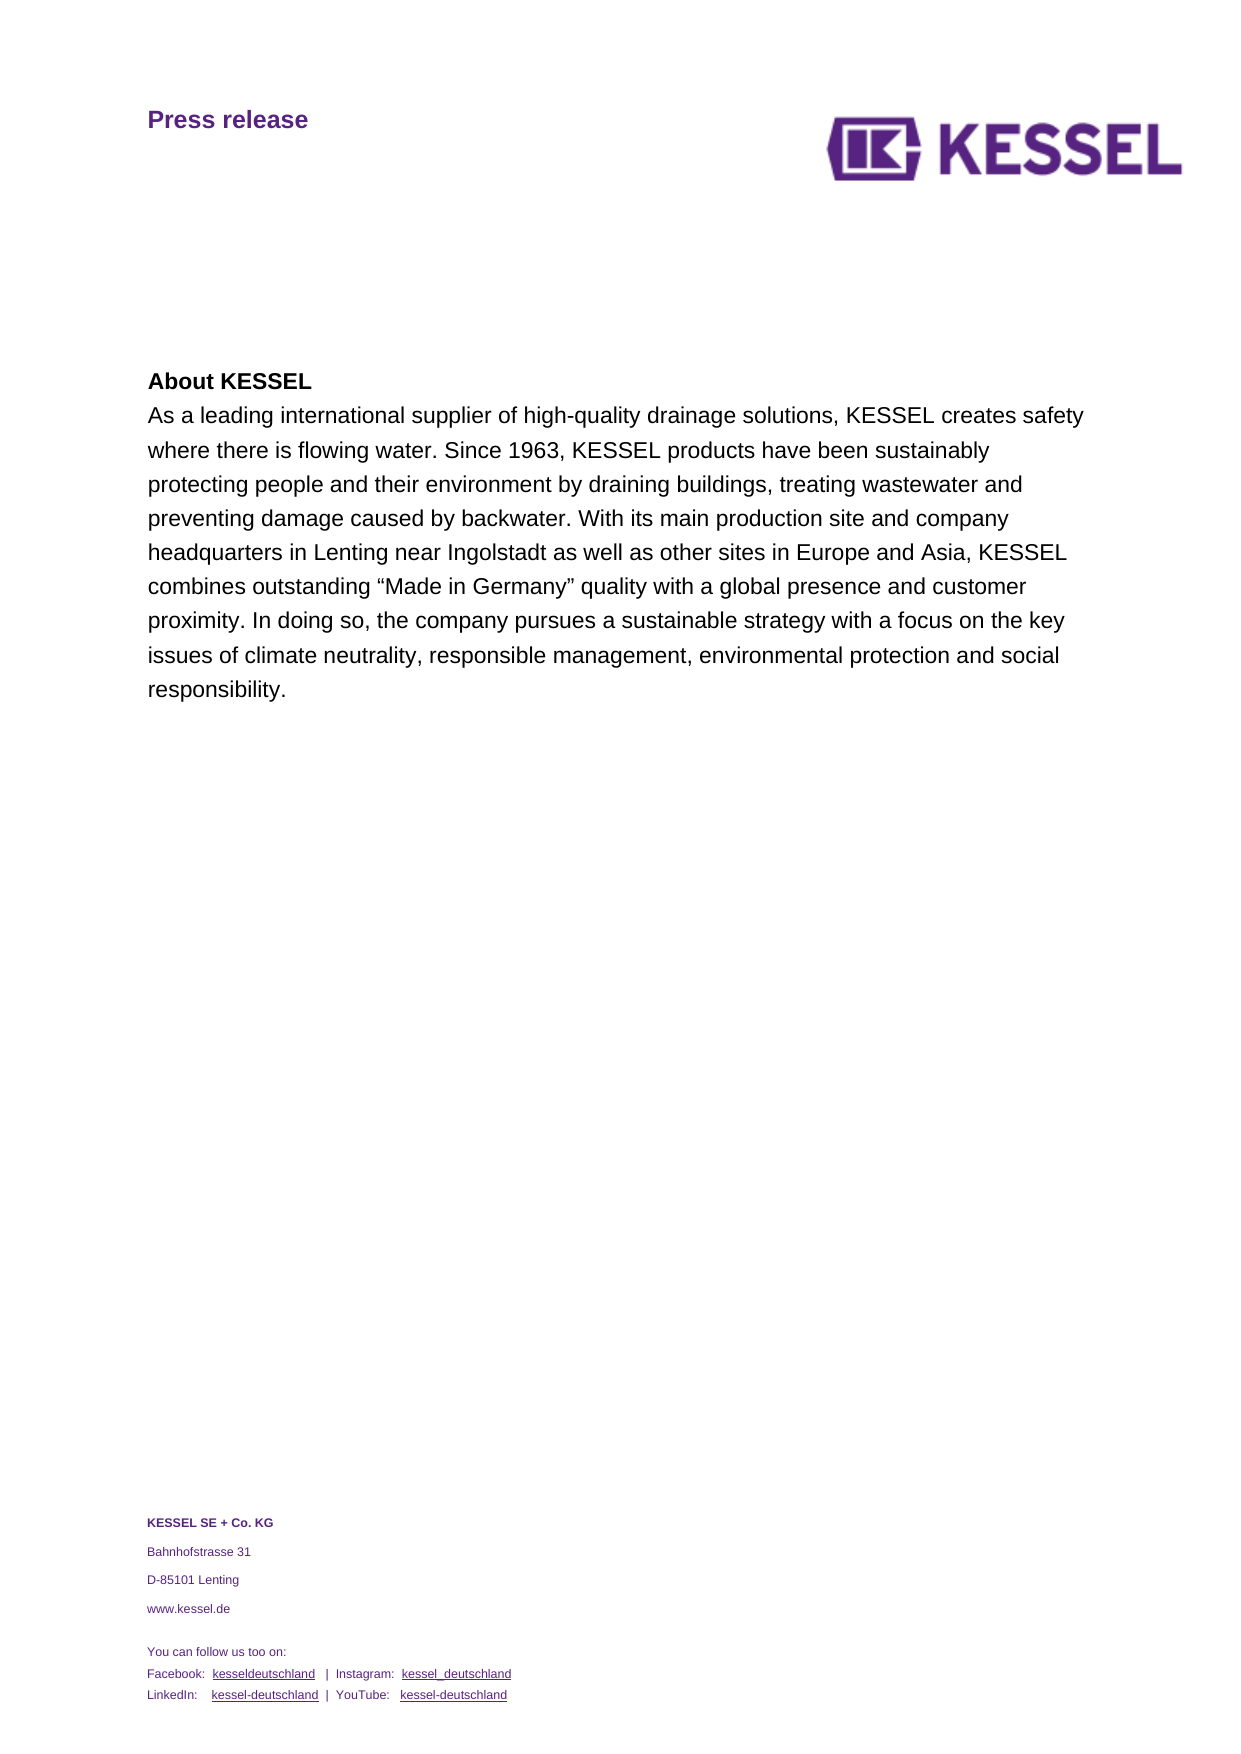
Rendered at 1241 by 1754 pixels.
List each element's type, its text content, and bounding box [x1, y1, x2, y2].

text About KESSEL [148, 368, 1092, 395]
text As a leading international supplier of high-quality drainage solutions, KESSEL creates safety where there is flowing water. Since 1963, KESSEL products have been sustainably protecting people and their environment by draining buildings, treating wastewater and preventing damage caused by backwater. With its main production site and company headquarters in Lenting near Ingolstadt as well as other sites in Europe and Asia, KESSEL combines outstanding “Made in Germany” quality with a global presence and customer proximity. In doing so, the company pursues a sustainable strategy with a focus on the key issues of climate neutrality, responsible management, environmental protection and social responsibility. [148, 402, 1092, 702]
